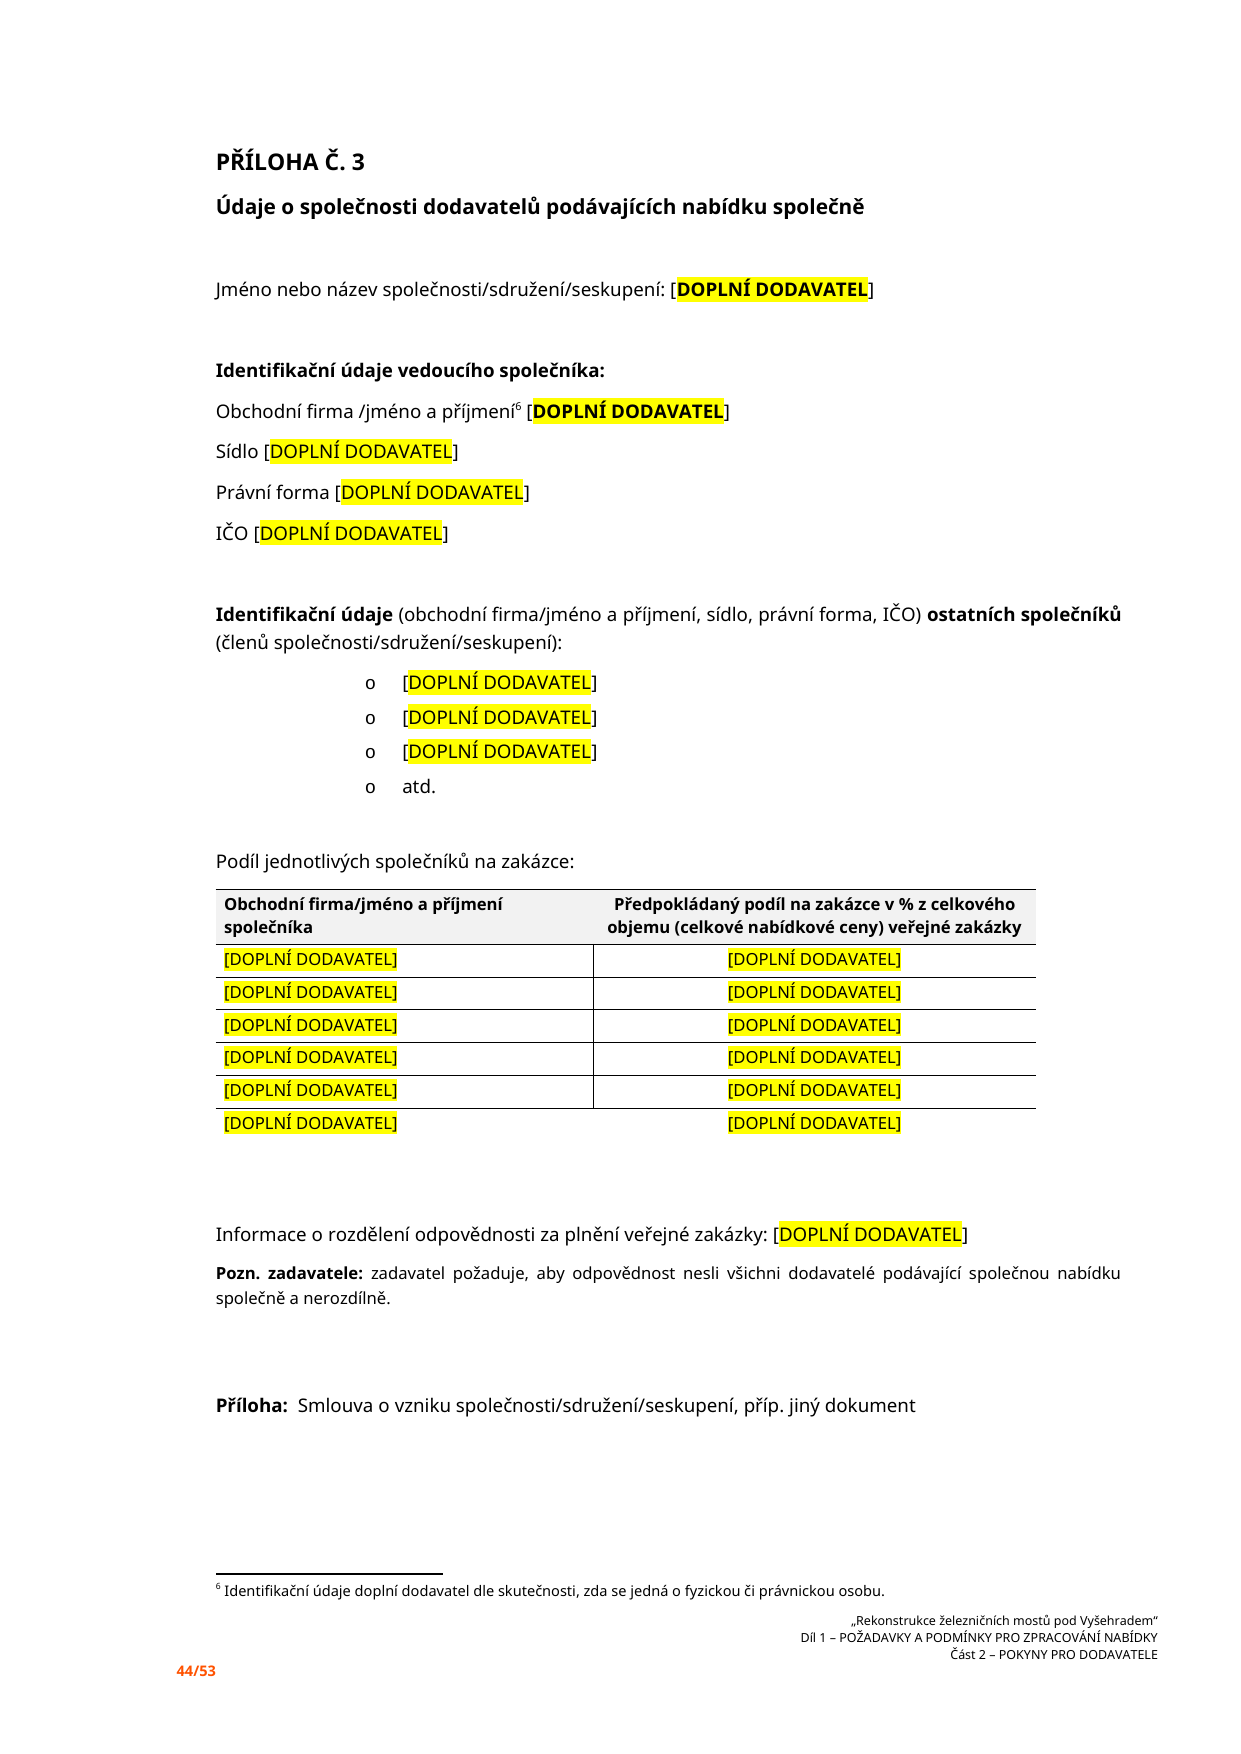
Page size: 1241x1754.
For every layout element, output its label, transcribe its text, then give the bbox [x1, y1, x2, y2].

table_cell [DOPLNÍ DODAVATEL] [593, 1109, 1036, 1140]
table_cell [DOPLNÍ DODAVATEL] [216, 945, 593, 977]
table_cell [DOPLNÍ DODAVATEL] [216, 1076, 593, 1107]
text Právní forma [DOPLNÍ DODAVATEL] [523, 479, 1122, 505]
text Podíl jednotlivých společníků na zakázce: [216, 848, 1122, 873]
table_cell [DOPLNÍ DODAVATEL] [594, 945, 1036, 977]
table_cell [DOPLNÍ DODAVATEL] [594, 978, 1036, 1009]
table_cell [DOPLNÍ DODAVATEL] [594, 1076, 1036, 1107]
table_cell [DOPLNÍ DODAVATEL] [216, 1109, 593, 1140]
text Příloha: Smlouva o vzniku společnosti/sdružení/seskupení, příp. jiný dokument [216, 1392, 1122, 1418]
list atd. [364, 773, 1122, 799]
text Jméno nebo název společnosti/sdružení/seskupení: [DOPLNÍ DODAVATEL] [216, 277, 677, 302]
text Obchodní firma /jméno a příjmení [DOPLNÍ DODAVATEL] [216, 398, 533, 424]
list [DOPLNÍ DODAVATEL] [364, 704, 1122, 730]
table_cell [DOPLNÍ DODAVATEL] [216, 1043, 593, 1075]
text Sídlo [DOPLNÍ DODAVATEL] [452, 439, 1122, 464]
text Pozn. zadavatele: zadavatel požaduje, aby odpovědnost nesli všichni dodavatelé podávající společnou nabídku společně a nerozdílně. [216, 1262, 1122, 1309]
table_cell [DOPLNÍ DODAVATEL] [216, 978, 593, 1009]
text Obchodní firma /jméno a příjmení [DOPLNÍ DODAVATEL] [724, 398, 1122, 424]
text Právní forma [DOPLNÍ DODAVATEL] [216, 479, 341, 505]
table_cell [DOPLNÍ DODAVATEL] [594, 1043, 1036, 1075]
text Informace o rozdělení odpovědnosti za plnění veřejné zakázky: [DOPLNÍ DODAVATEL] [216, 1221, 779, 1247]
text Identifikační údaje vedoucího společníka: [216, 358, 1122, 383]
list [DOPLNÍ DODAVATEL] [364, 669, 1122, 695]
text Údaje o společnosti dodavatelů podávajících nabídku společně [216, 192, 1122, 221]
table_header Předpokládaný podíl na zakázce v % z celkového objemu (celkové nabídkové ceny) veřejné zakázky [593, 890, 1036, 944]
text Jméno nebo název společnosti/sdružení/seskupení: [DOPLNÍ DODAVATEL] [868, 277, 1122, 302]
table_cell [DOPLNÍ DODAVATEL] [216, 1010, 593, 1042]
table_cell [DOPLNÍ DODAVATEL] [594, 1010, 1036, 1042]
list [DOPLNÍ DODAVATEL] [364, 738, 1122, 764]
text Příloha č. 3 [216, 146, 1122, 177]
text IČO [DOPLNÍ DODAVATEL] [442, 520, 1122, 545]
table_header Obchodní firma/jméno a příjmení společníka [216, 890, 593, 944]
text Identifikační údaje (obchodní firma/jméno a příjmení, sídlo, právní forma, IČO) ostatních společníků (členů společnosti/sdružení/seskupení): [216, 601, 1122, 654]
